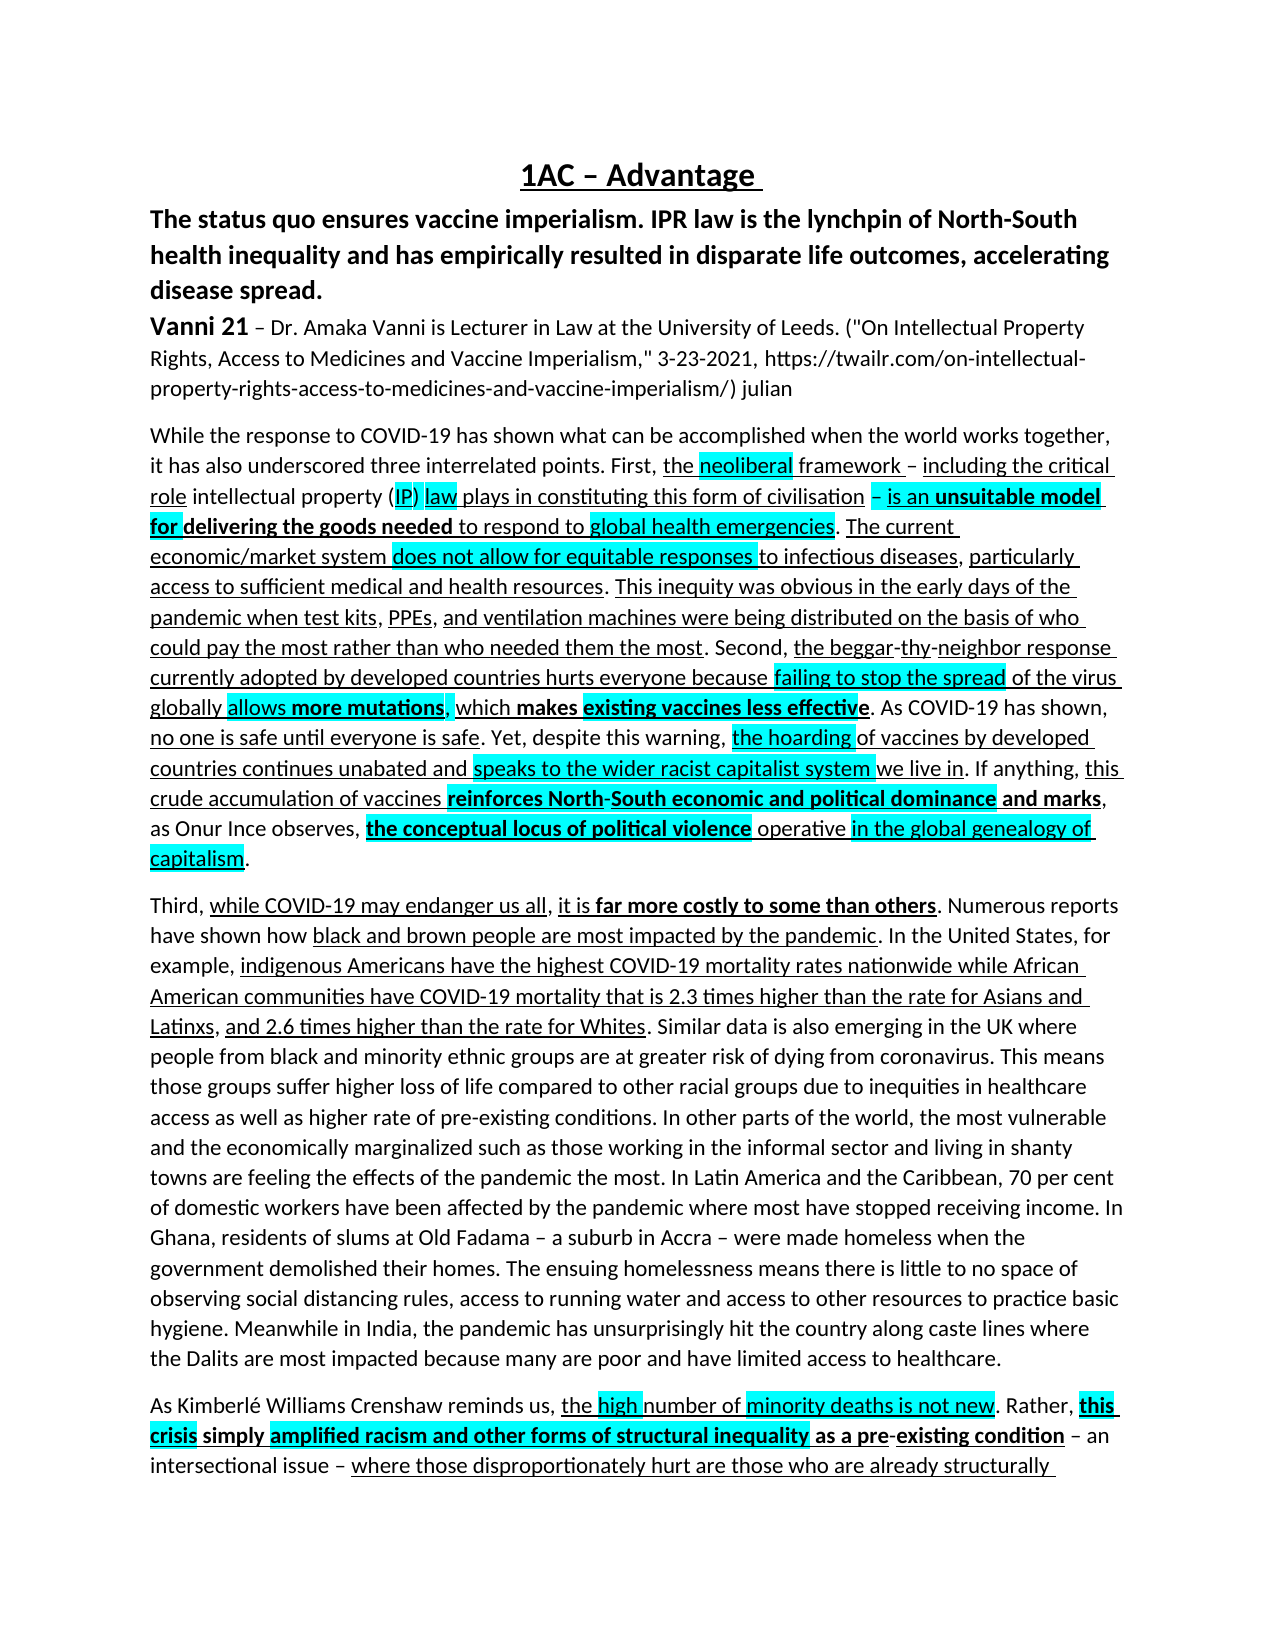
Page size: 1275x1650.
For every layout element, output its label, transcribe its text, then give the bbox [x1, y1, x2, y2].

subtitle 1AC – Advantage [150, 154, 1125, 195]
text Vanni 21 – Dr. Amaka Vanni is Lecturer in Law at the University of Leeds. ("On Intellectual Property Rights, Access to Medicines and Vaccine Imperialism," 3-23-2021, https://twailr.com/on-intellectual-property-rights-access-to-medicines-and-vaccine-imperialism/) julian [150, 309, 1125, 403]
text While the response to COVID-19 has shown what can be accomplished when the world works together, it has also underscored three interrelated points. First, the neoliberal framework – including the critical role intellectual property (IP) law plays in constituting this form of civilisation – is an unsuitable model for delivering the goods needed to respond to global health emergencies. The current economic/market system does not allow for equitable responses to infectious diseases, particularly access to sufficient medical and health resources. This inequity was obvious in the early days of the pandemic when test kits, PPEs, and ventilation machines were being distributed on the basis of who could pay the most rather than who needed them the most. Second, the beggar-thy-neighbor response currently adopted by developed countries hurts everyone because failing to stop the spread of the virus globally allows more mutations, which makes existing vaccines less effective. As COVID-19 has shown, no one is safe until everyone is safe. Yet, despite this warning, the hoarding of vaccines by developed countries continues unabated and speaks to the wider racist capitalist system we live in. If anything, this crude accumulation of vaccines reinforces North-South economic and political dominance and marks, as Onur Ince observes, the conceptual locus of political violence operative in the global genealogy of capitalism. [150, 421, 1125, 872]
text Third, while COVID-19 may endanger us all, it is far more costly to some than others. Numerous reports have shown how black and brown people are most impacted by the pandemic. In the United States, for example, indigenous Americans have the highest COVID-19 mortality rates nationwide while African American communities have COVID-19 mortality that is 2.3 times higher than the rate for Asians and Latinxs, and 2.6 times higher than the rate for Whites. Similar data is also emerging in the UK where people from black and minority ethnic groups are at greater risk of dying from coronavirus. This means those groups suffer higher loss of life compared to other racial groups due to inequities in healthcare access as well as higher rate of pre-existing conditions. In other parts of the world, the most vulnerable and the economically marginalized such as those working in the informal sector and living in shanty towns are feeling the effects of the pandemic the most. In Latin America and the Caribbean, 70 per cent of domestic workers have been affected by the pandemic where most have stopped receiving income. In Ghana, residents of slums at Old Fadama – a suburb in Accra – were made homeless when the government demolished their homes. The ensuing homelessness means there is little to no space of observing social distancing rules, access to running water and access to other resources to practice basic hygiene. Meanwhile in India, the pandemic has unsurprisingly hit the country along caste lines where the Dalits are most impacted because many are poor and have limited access to healthcare. [150, 891, 1125, 1372]
subtitle The status quo ensures vaccine imperialism. IPR law is the lynchpin of North-South health inequality and has empirically resulted in disparate life outcomes, accelerating disease spread. [150, 202, 1125, 307]
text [150, 1391, 1125, 1480]
